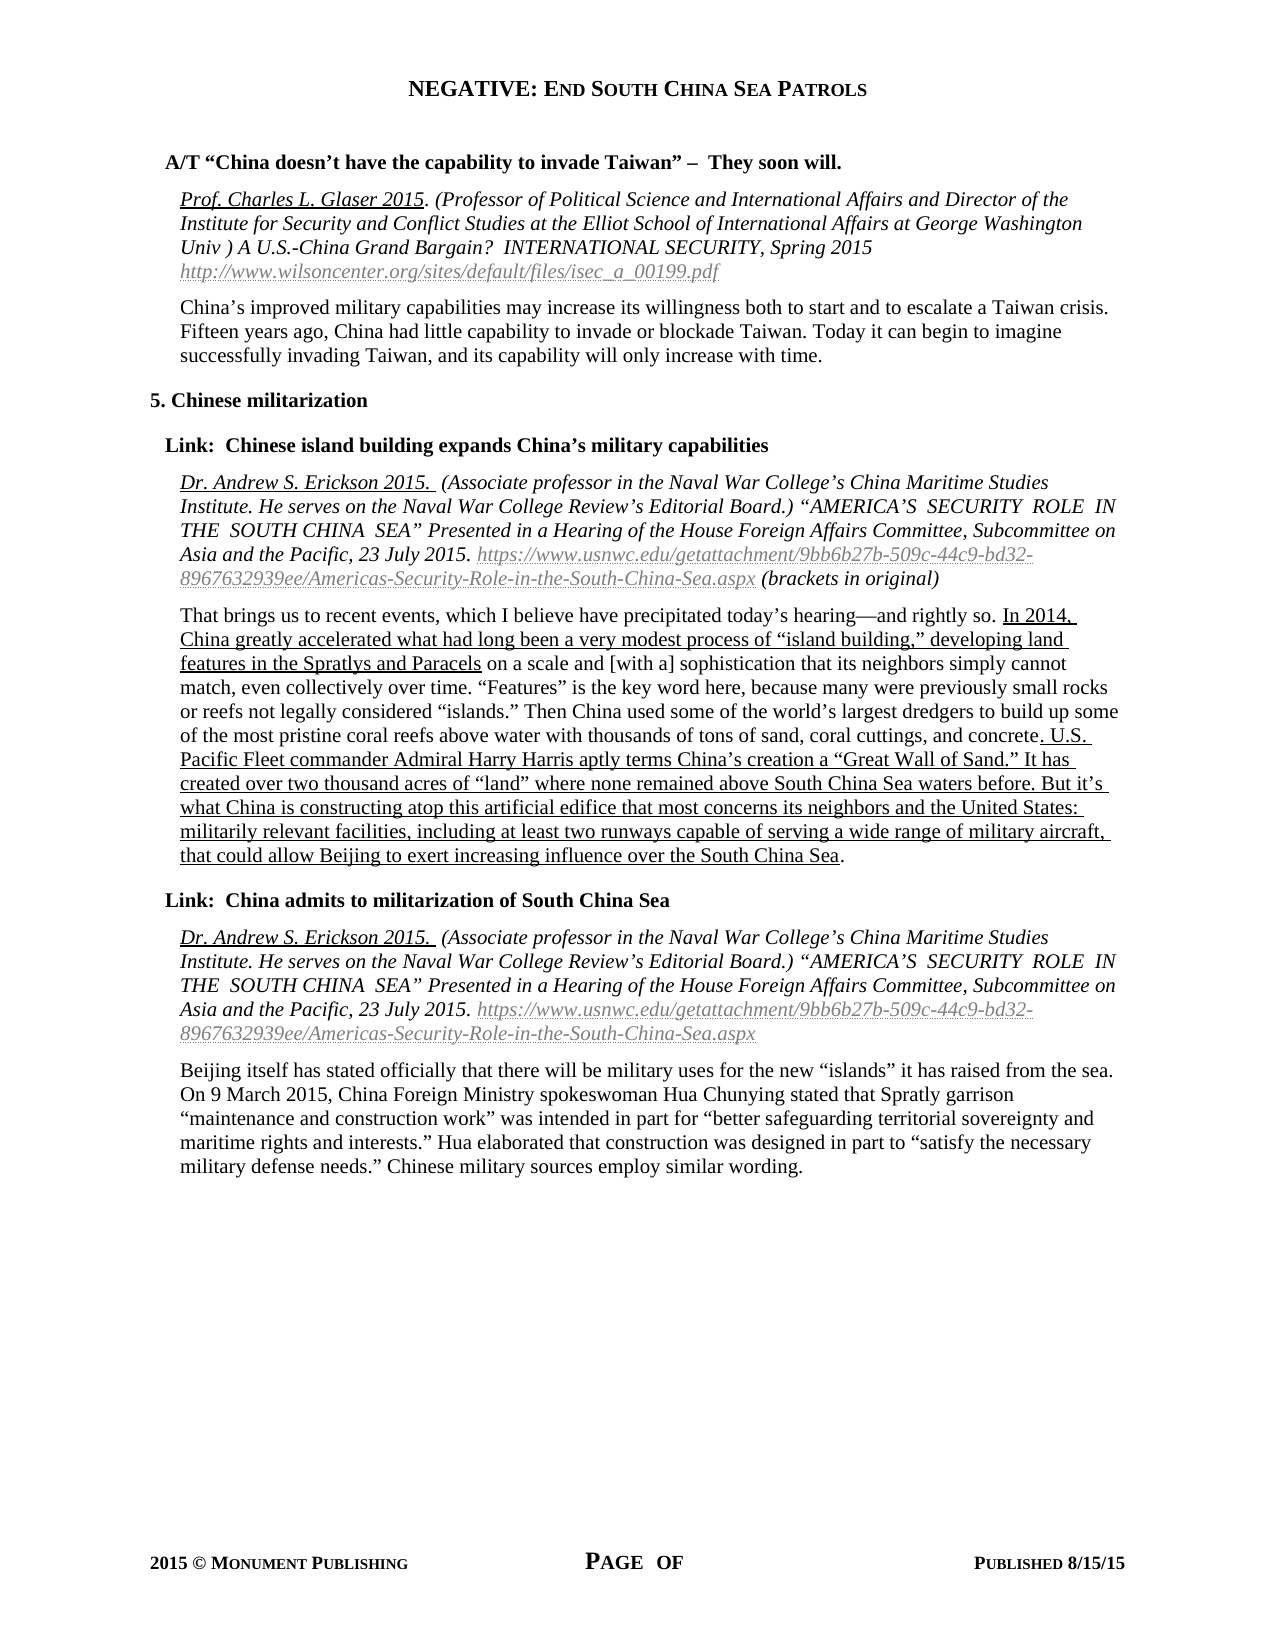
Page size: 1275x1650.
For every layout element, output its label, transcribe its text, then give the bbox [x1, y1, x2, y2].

text A/T “China doesn’t have the capability to invade Taiwan” – They soon will. [165, 150, 1125, 174]
text Dr. Andrew S. Erickson 2015. (Associate professor in the Naval War College’s China Maritime Studies Institute. He serves on the Naval War College Review’s Editorial Board.) “AMERICA’S SECURITY ROLE IN THE SOUTH CHINA SEA” Presented in a Hearing of the House Foreign Affairs Committee, Subcommittee on Asia and the Pacific, 23 July 2015. https://www.usnwc.edu/getattachment/9bb6b27b-509c-44c9-bd32-8967632939ee/Americas-Security-Role-in-the-South-China-Sea.aspx (brackets in original) [180, 470, 1125, 590]
text Beijing itself has stated officially that there will be military uses for the new “islands” it has raised from the sea. On 9 March 2015, China Foreign Ministry spokeswoman Hua Chunying stated that Spratly garrison “maintenance and construction work” was intended in part for “better safeguarding territorial sovereignty and maritime rights and interests.” Hua elaborated that construction was designed in part to “satisfy the necessary military defense needs.” Chinese military sources employ similar wording. [180, 1057, 1125, 1178]
text China’s improved military capabilities may increase its willingness both to start and to escalate a Taiwan crisis. Fifteen years ago, China had little capability to invade or blockade Taiwan. Today it can begin to imagine successfully invading Taiwan, and its capability will only increase with time. [180, 295, 1125, 367]
text Link: Chinese island building expands China’s military capabilities [165, 433, 1125, 457]
text 5. Chinese militarization [150, 388, 1125, 412]
text That brings us to recent events, which I believe have precipitated today’s hearing—and rightly so. In 2014, China greatly accelerated what had long been a very modest process of “island building,” developing land features in the Spratlys and Paracels on a scale and [with a] sophistication that its neighbors simply cannot match, even collectively over time. “Features” is the key word here, because many were previously small rocks or reefs not legally considered “islands.” Then China used some of the world’s largest dredgers to build up some of the most pristine coral reefs above water with thousands of tons of sand, coral cuttings, and concrete. U.S. Pacific Fleet commander Admiral Harry Harris aptly terms China’s creation a “Great Wall of Sand.” It has created over two thousand acres of “land” where none remained above South China Sea waters before. But it’s what China is constructing atop this artificial edifice that most concerns its neighbors and the United States: militarily relevant facilities, including at least two runways capable of serving a wide range of military aircraft, that could allow Beijing to exert increasing influence over the South China Sea. [180, 603, 1125, 867]
text Prof. Charles L. Glaser 2015. (Professor of Political Science and International Affairs and Director of the Institute for Security and Conflict Studies at the Elliot School of International Affairs at George Washington Univ ) A U.S.-China Grand Bargain? INTERNATIONAL SECURITY, Spring 2015 http://www.wilsoncenter.org/sites/default/files/isec_a_00199.pdf [180, 187, 1125, 283]
text Dr. Andrew S. Erickson 2015. (Associate professor in the Naval War College’s China Maritime Studies Institute. He serves on the Naval War College Review’s Editorial Board.) “AMERICA’S SECURITY ROLE IN THE SOUTH CHINA SEA” Presented in a Hearing of the House Foreign Affairs Committee, Subcommittee on Asia and the Pacific, 23 July 2015. https://www.usnwc.edu/getattachment/9bb6b27b-509c-44c9-bd32-8967632939ee/Americas-Security-Role-in-the-South-China-Sea.aspx [180, 925, 1125, 1045]
text Link: China admits to militarization of South China Sea [165, 888, 1125, 912]
